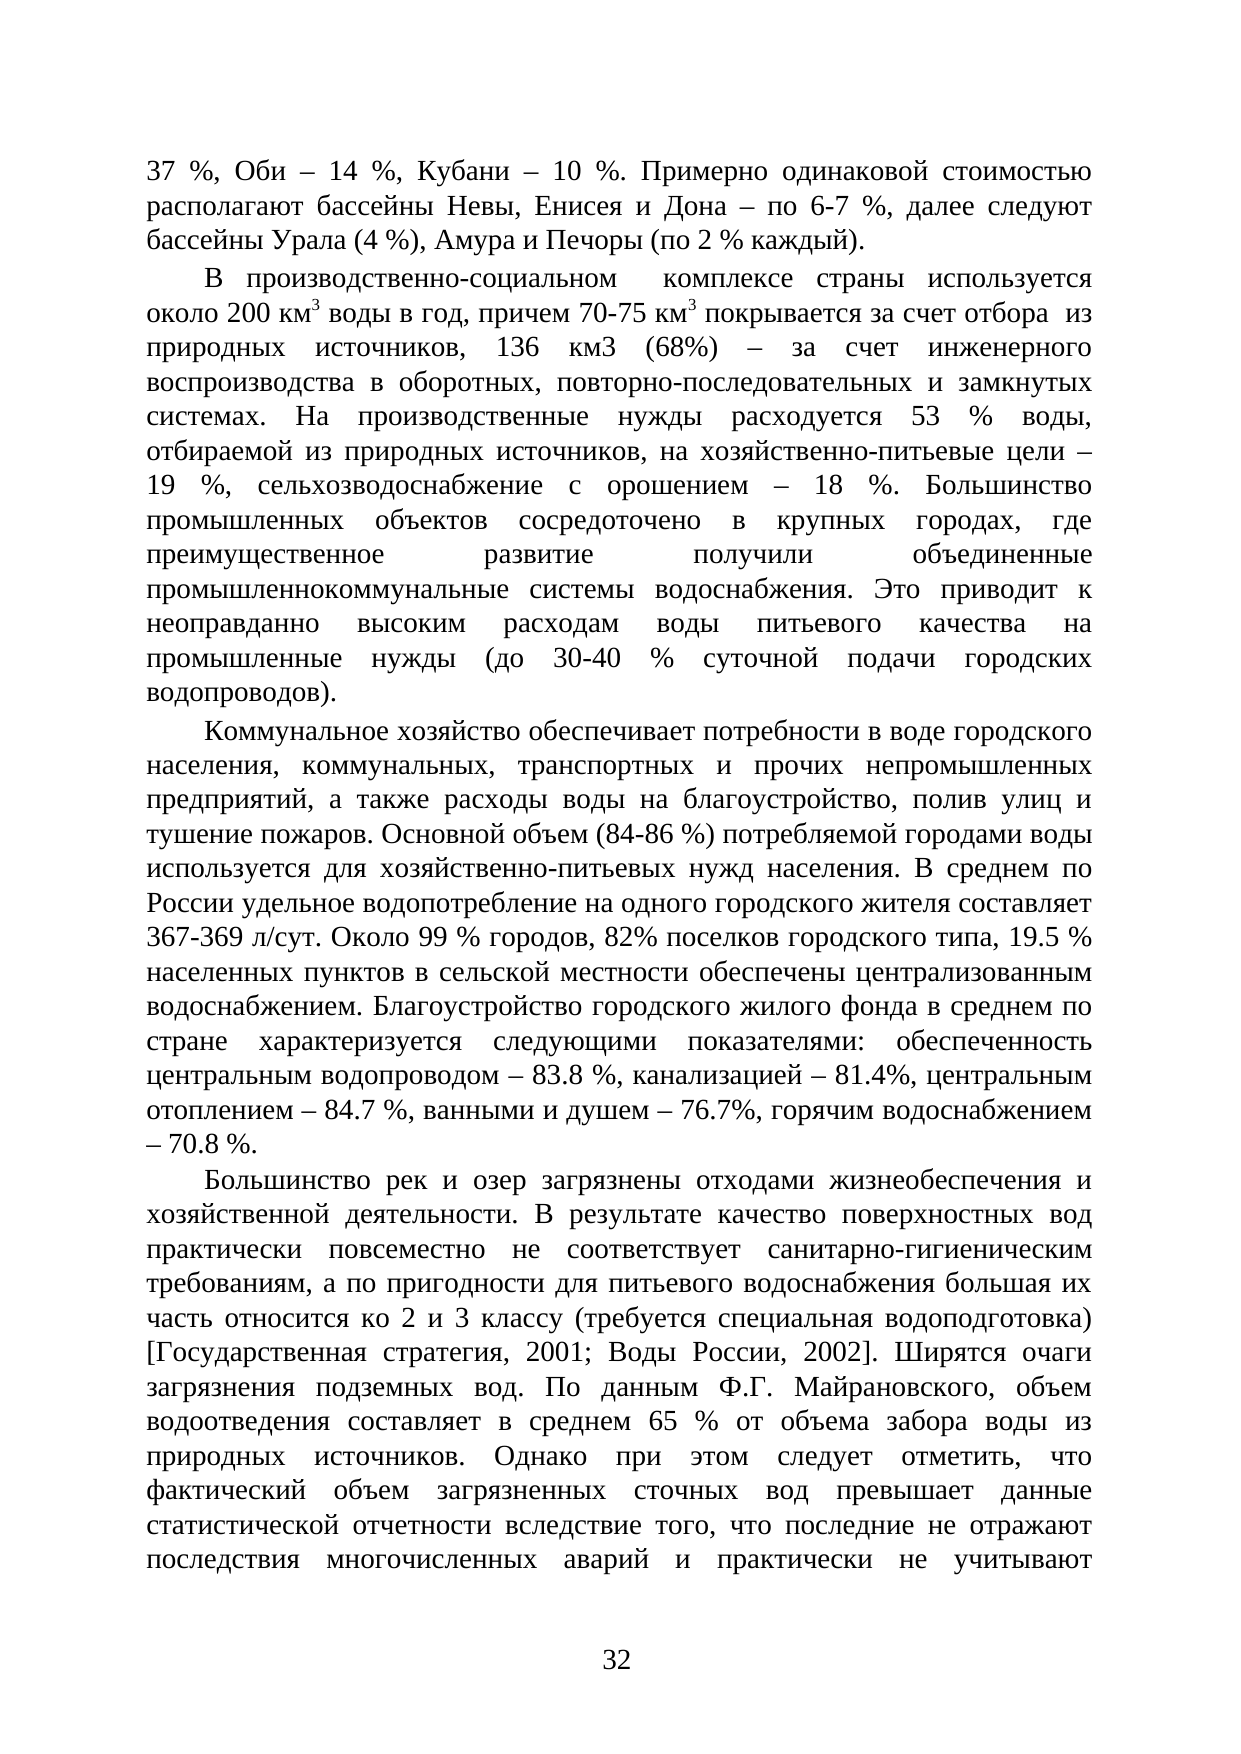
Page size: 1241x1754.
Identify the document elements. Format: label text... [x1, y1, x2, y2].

text Коммунальное хозяйство обеспечивает потребности в воде городского населения, коммунальных, транспортных и прочих непромышленных предприятий, а также расходы воды на благоустройство, полив улиц и тушение пожаров. Основной объем (84-86 %) потребляемой городами воды используется для хозяйственно-питьевых нужд населения. В среднем по России удельное водопотребление на одного городского жителя составляет 367-369 л/сут. Около 99 % городов, 82% поселков городского типа, 19.5 % населенных пунктов в сельской местности обеспечены централизованным водоснабжением. Благоустройство городского жилого фонда в среднем по стране характеризуется следующими показателями: обеспеченность центральным водопроводом – 83.8 %, канализацией – 81.4%, центральным отоплением – 84.7 %, ванными и душем – 76.7%, горячим водоснабжением – 70.8 %. [146, 713, 1093, 1160]
text В производственно-социальном комплексе страны используется около 200 км3 воды в год, причем 70-75 км3 покрывается за счет отбора из природных источников, 136 км3 (68%) – за счет инженерного воспроизводства в оборотных, повторно-последовательных и замкнутых системах. На производственные нужды расходуется 53 % воды, отбираемой из природных источников, на хозяйственно-питьевые цели – 19 %, сельхозводоснабжение с орошением – 18 %. Большинство промышленных объектов сосредоточено в крупных городах, где преимущественное развитие получили объединенные промышленнокоммунальные системы водоснабжения. Это приводит к неоправданно высоким расходам воды питьевого качества на промышленные нужды (до 30-40 % суточной подачи городских водопроводов). [146, 261, 1093, 708]
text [146, 1162, 1093, 1575]
text 37 %, Оби – 14 %, Кубани – 10 %. Примерно одинаковой стоимостью располагают бассейны Невы, Енисея и Дона – по 6-7 %, далее следуют бассейны Урала (4 %), Амура и Печоры (по 2 % каждый). [146, 153, 1093, 256]
